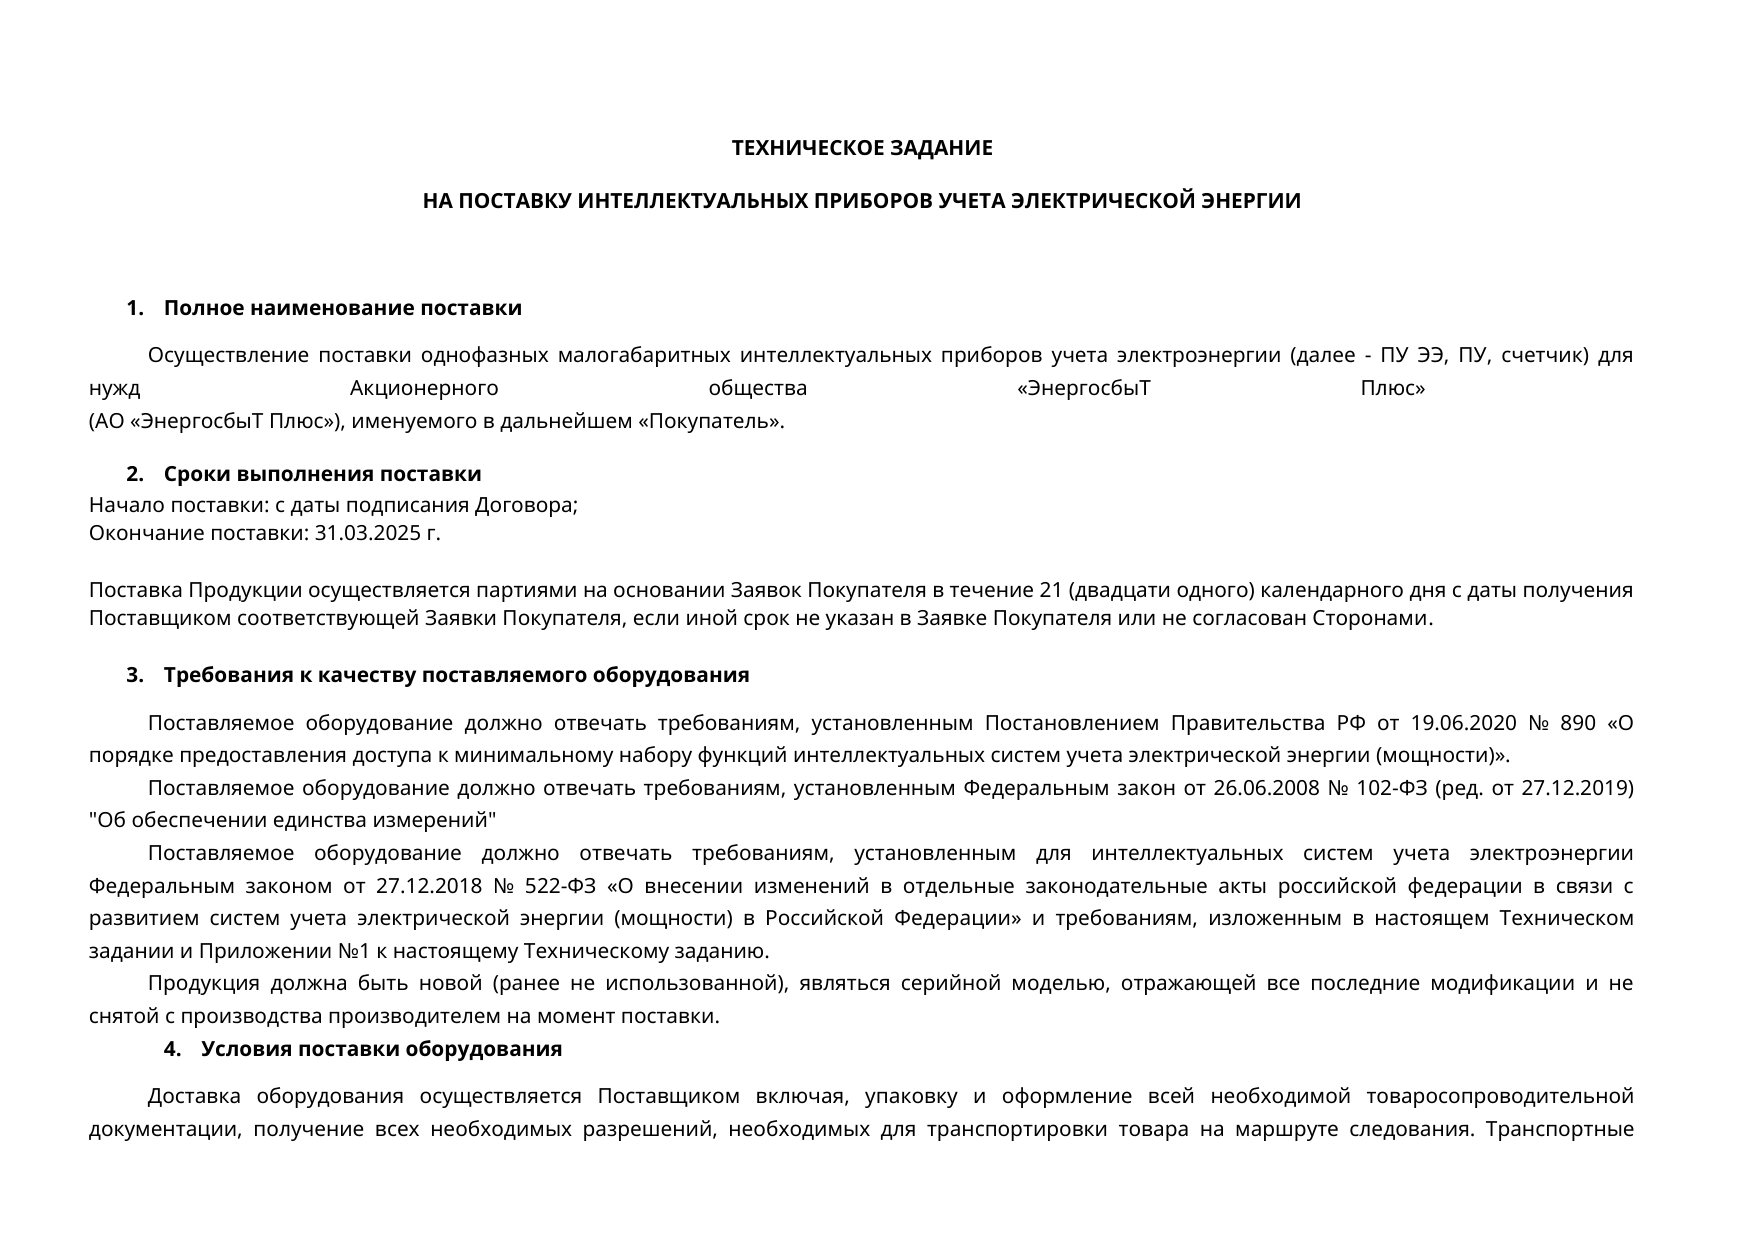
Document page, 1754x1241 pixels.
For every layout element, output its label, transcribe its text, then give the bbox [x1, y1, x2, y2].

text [89, 1081, 1636, 1142]
text Поставляемое оборудование должно отвечать требованиям, установленным Постановлением Правительства РФ от 19.06.2020 № 890 «О порядке предоставления доступа к минимальному набору функций интеллектуальных систем учета электрической энергии (мощности)». [89, 708, 1636, 769]
text Поставляемое оборудование должно отвечать требованиям, установленным для интеллектуальных систем учета электроэнергии Федеральным законом от 27.12.2018 № 522-ФЗ «О внесении изменений в отдельные законодательные акты российской федерации в связи с развитием систем учета электрической энергии (мощности) в Российской Федерации» и требованиям, изложенным в настоящем Техническом задании и Приложении №1 к настоящему Техническому заданию. [89, 838, 1636, 964]
text ТЕХНИЧЕСКОЕ ЗАДАНИЕ [89, 133, 1636, 161]
list Начало поставки: с даты подписания Договора; [89, 490, 1636, 518]
text Осуществление поставки однофазных малогабаритных интеллектуальных приборов учета электроэнергии (далее - ПУ ЭЭ, ПУ, счетчик) для нужд Акционерного общества «ЭнергосбыТ Плюс» (АО «ЭнергосбыТ Плюс»), именуемого в дальнейшем «Покупатель». [89, 341, 1636, 434]
list Условия поставки оборудования [164, 1034, 1636, 1062]
list Поставка Продукции осуществляется партиями на основании Заявок Покупателя в течение 21 (двадцати одного) календарного дня с даты получения Поставщиком соответствующей Заявки Покупателя, если иной срок не указан в Заявке Покупателя или не согласован Сторонами. [89, 575, 1636, 632]
list Сроки выполнения поставки [126, 459, 1636, 488]
list Окончание поставки: 31.03.2025 г. [89, 518, 1636, 547]
text Продукция должна быть новой (ранее не использованной), являться серийной моделью, отражающей все последние модификации и не снятой с производства производителем на момент поставки. [89, 968, 1636, 1029]
list Требования к качеству поставляемого оборудования [126, 660, 1636, 689]
text НА ПОСТАВКУ ИНТЕЛЛЕКТУАЛЬНЫХ ПРИБОРОВ УЧЕТА ЭЛЕКТРИЧЕСКОЙ ЭНЕРГИИ [89, 186, 1636, 215]
list Полное наименование поставки [126, 293, 1636, 322]
text Поставляемое оборудование должно отвечать требованиям, установленным Федеральным закон от 26.06.2008 № 102-ФЗ (ред. от 27.12.2019) "Об обеспечении единства измерений" [89, 773, 1636, 834]
